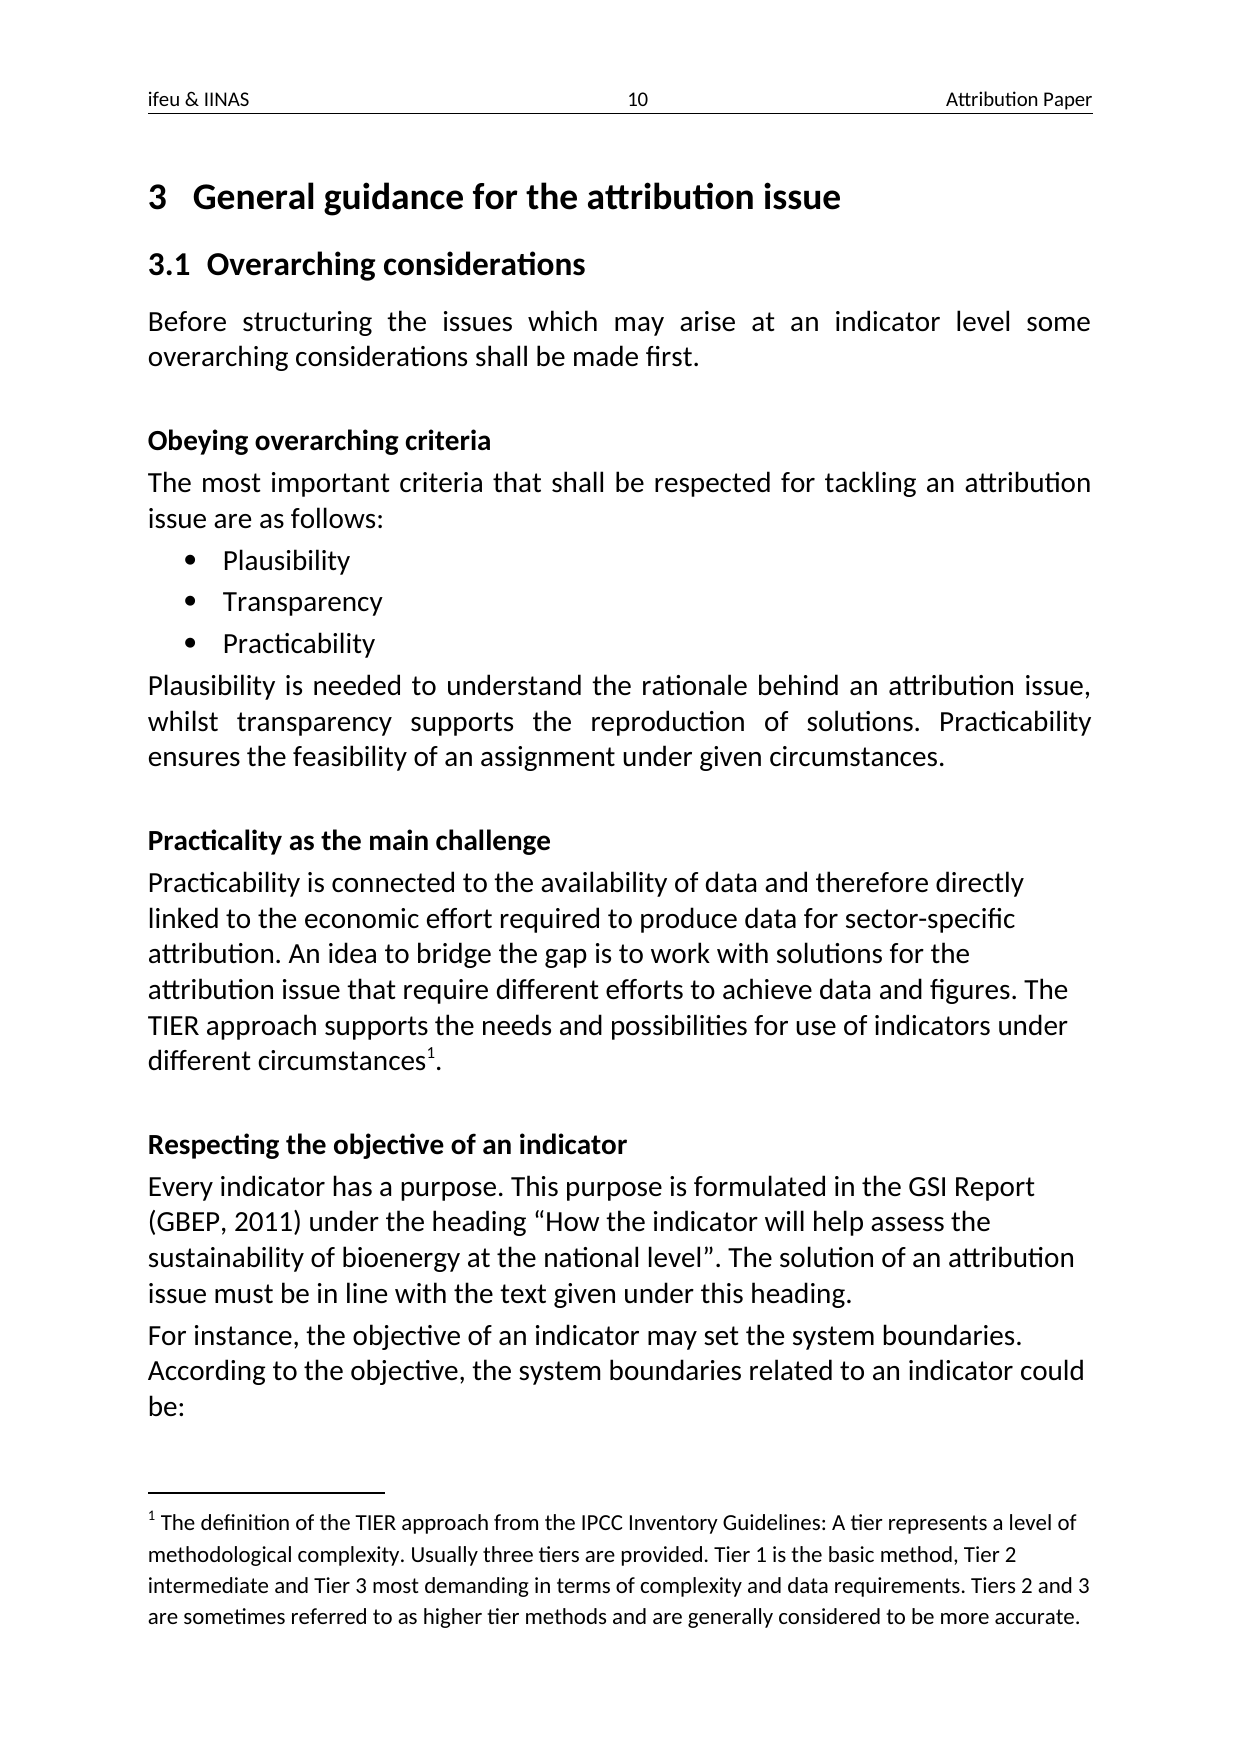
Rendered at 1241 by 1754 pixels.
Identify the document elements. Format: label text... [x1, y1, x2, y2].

list Transparency [185, 583, 1093, 619]
text For instance, the objective of an indicator may set the system boundaries. According to the objective, the system boundaries related to an indicator could be: [148, 1317, 1093, 1423]
text The most important criteria that shall be respected for tackling an attribution issue are as follows: [148, 464, 1093, 535]
subtitle General guidance for the attribution issue [148, 173, 1093, 218]
text Plausibility is needed to understand the rationale behind an attribution issue, whilst transparency supports the reproduction of solutions. Practicability ensures the feasibility of an assignment under given circumstances. [148, 667, 1093, 774]
text Every indicator has a purpose. This purpose is formulated in the GSI Report (GBEP, 2011) under the heading “How the indicator will help assess the sustainability of bioenergy at the national level”. The solution of an attribution issue must be in line with the text given under this heading. [148, 1168, 1093, 1310]
list Practicability [185, 625, 1093, 661]
text Practicability is connected to the availability of data and therefore directly linked to the economic effort required to produce data for sector-specific attribution. An idea to bridge the gap is to work with solutions for the attribution issue that require different efforts to achieve data and figures. The TIER approach supports the needs and possibilities for use of indicators under different circumstances. [148, 864, 1093, 1078]
text Before structuring the issues which may arise at an indicator level some overarching considerations shall be made first. [148, 303, 1093, 374]
text Practicality as the main challenge [148, 822, 1093, 858]
list Plausibility [185, 542, 1093, 577]
subtitle Overarching considerations [148, 243, 1093, 284]
text Respecting the objective of an indicator [148, 1126, 1093, 1162]
text Obeying overarching criteria [148, 422, 1093, 458]
